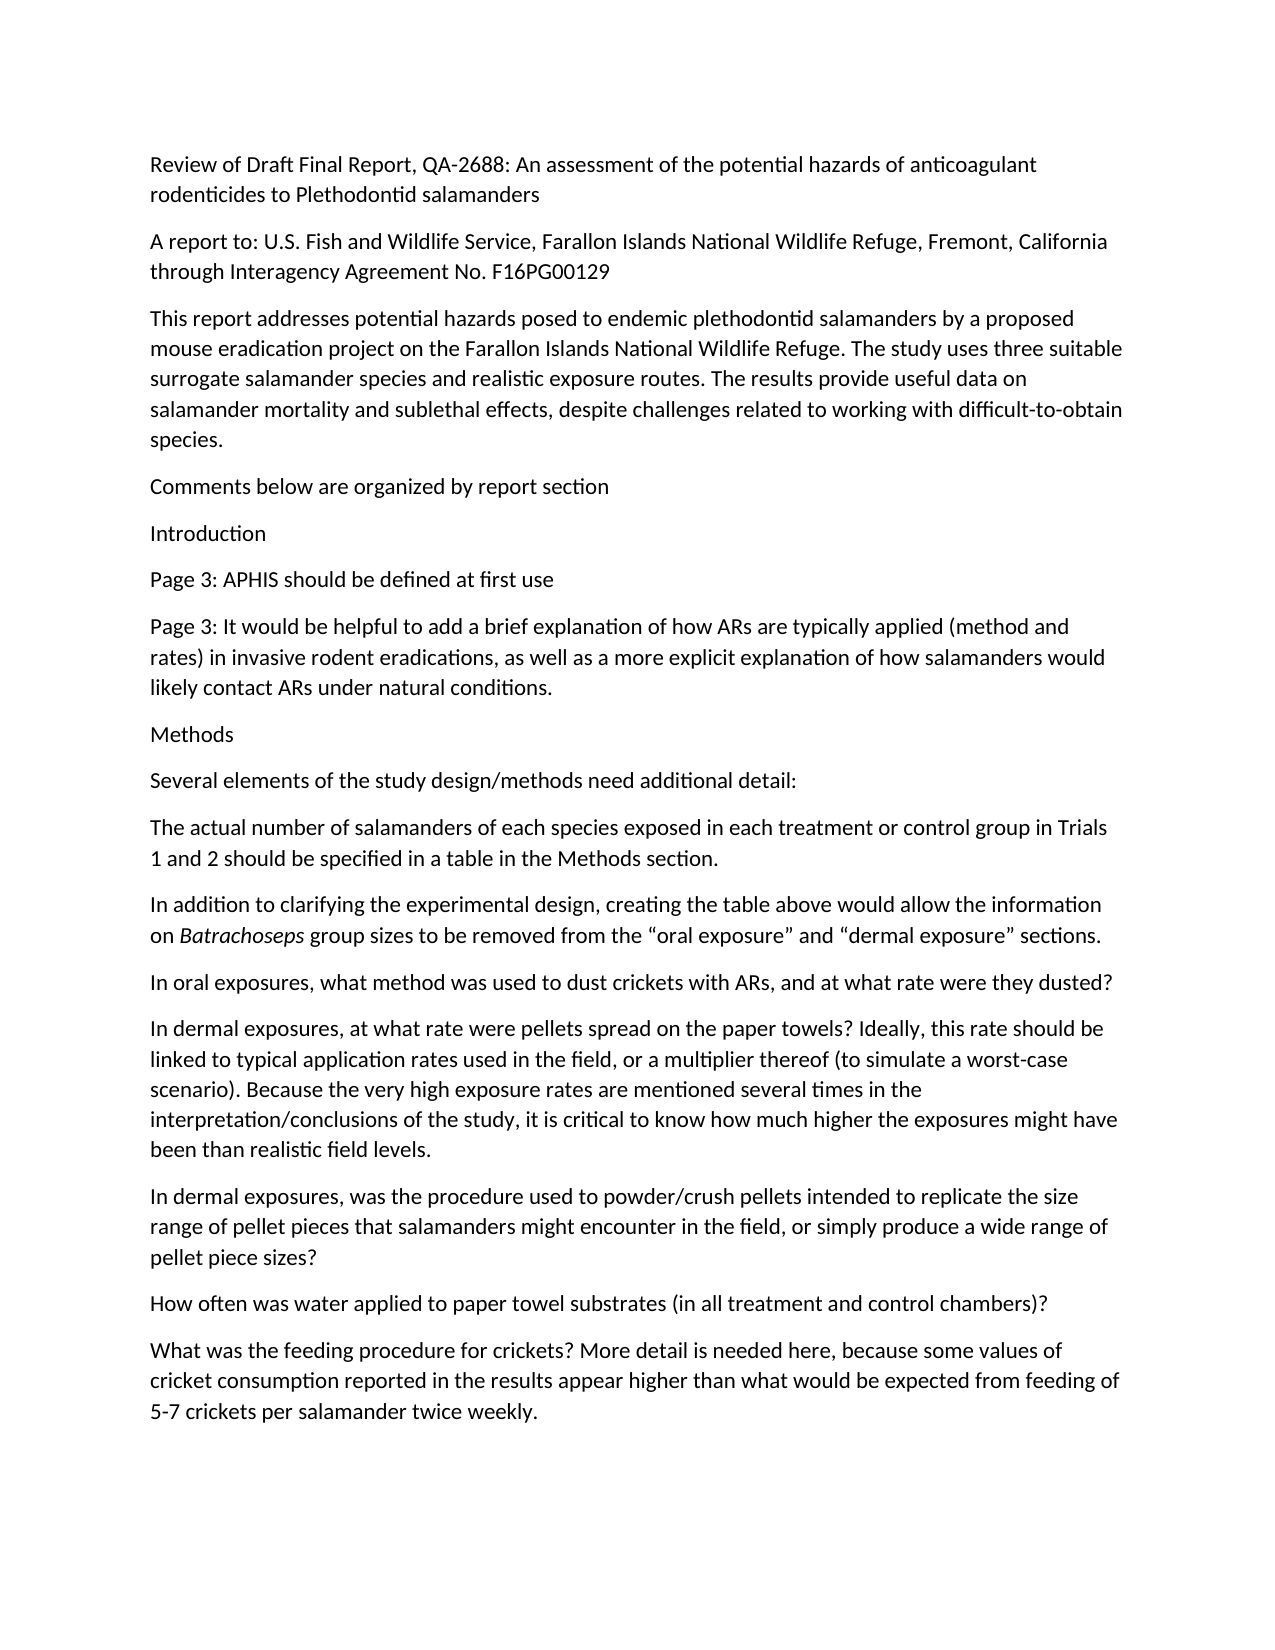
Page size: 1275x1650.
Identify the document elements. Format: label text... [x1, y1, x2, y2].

text The actual number of salamanders of each species exposed in each treatment or control group in Trials 1 and 2 should be specified in a table in the Methods section. [150, 813, 1125, 872]
text This report addresses potential hazards posed to endemic plethodontid salamanders by a proposed mouse eradication project on the Farallon Islands National Wildlife Refuge. The study uses three suitable surrogate salamander species and realistic exposure routes. The results provide useful data on salamander mortality and sublethal effects, despite challenges related to working with difficult-to-obtain species. [150, 304, 1125, 453]
text In oral exposures, what method was used to dust crickets with ARs, and at what rate were they dusted? [150, 968, 1125, 996]
text How often was water applied to paper towel substrates (in all treatment and control chambers)? [150, 1289, 1125, 1318]
text Several elements of the study design/methods need additional detail: [150, 767, 1125, 795]
text Page 3: It would be helpful to add a brief explanation of how ARs are typically applied (method and rates) in invasive rodent eradications, as well as a more explicit explanation of how salamanders would likely contact ARs under natural conditions. [150, 612, 1125, 701]
text Review of Draft Final Report, QA-2688: An assessment of the potential hazards of anticoagulant rodenticides to Plethodontid salamanders [150, 150, 1125, 208]
text In addition to clarifying the experimental design, creating the table above would allow the information on Batrachoseps group sizes to be removed from the “oral exposure” and “dermal exposure” sections. [150, 891, 1125, 949]
text Introduction [150, 519, 1125, 547]
text What was the feeding procedure for crickets? More detail is needed here, because some values of cricket consumption reported in the results appear higher than what would be expected from feeding of 5-7 crickets per salamander twice weekly. [150, 1336, 1125, 1425]
text Methods [150, 720, 1125, 748]
text A report to: U.S. Fish and Wildlife Service, Farallon Islands National Wildlife Refuge, Fremont, California through Interagency Agreement No. F16PG00129 [150, 227, 1125, 285]
text In dermal exposures, at what rate were pellets spread on the paper towels? Ideally, this rate should be linked to typical application rates used in the field, or a multiplier thereof (to simulate a worst-case scenario). Because the very high exposure rates are mentioned several times in the interpretation/conclusions of the study, it is critical to know how much higher the exposures might have been than realistic field levels. [150, 1014, 1125, 1163]
text Comments below are organized by report section [150, 472, 1125, 500]
text In dermal exposures, was the procedure used to powder/crush pellets intended to replicate the size range of pellet pieces that salamanders might encounter in the field, or simply produce a wide range of pellet piece sizes? [150, 1182, 1125, 1271]
text Page 3: APHIS should be defined at first use [150, 566, 1125, 594]
